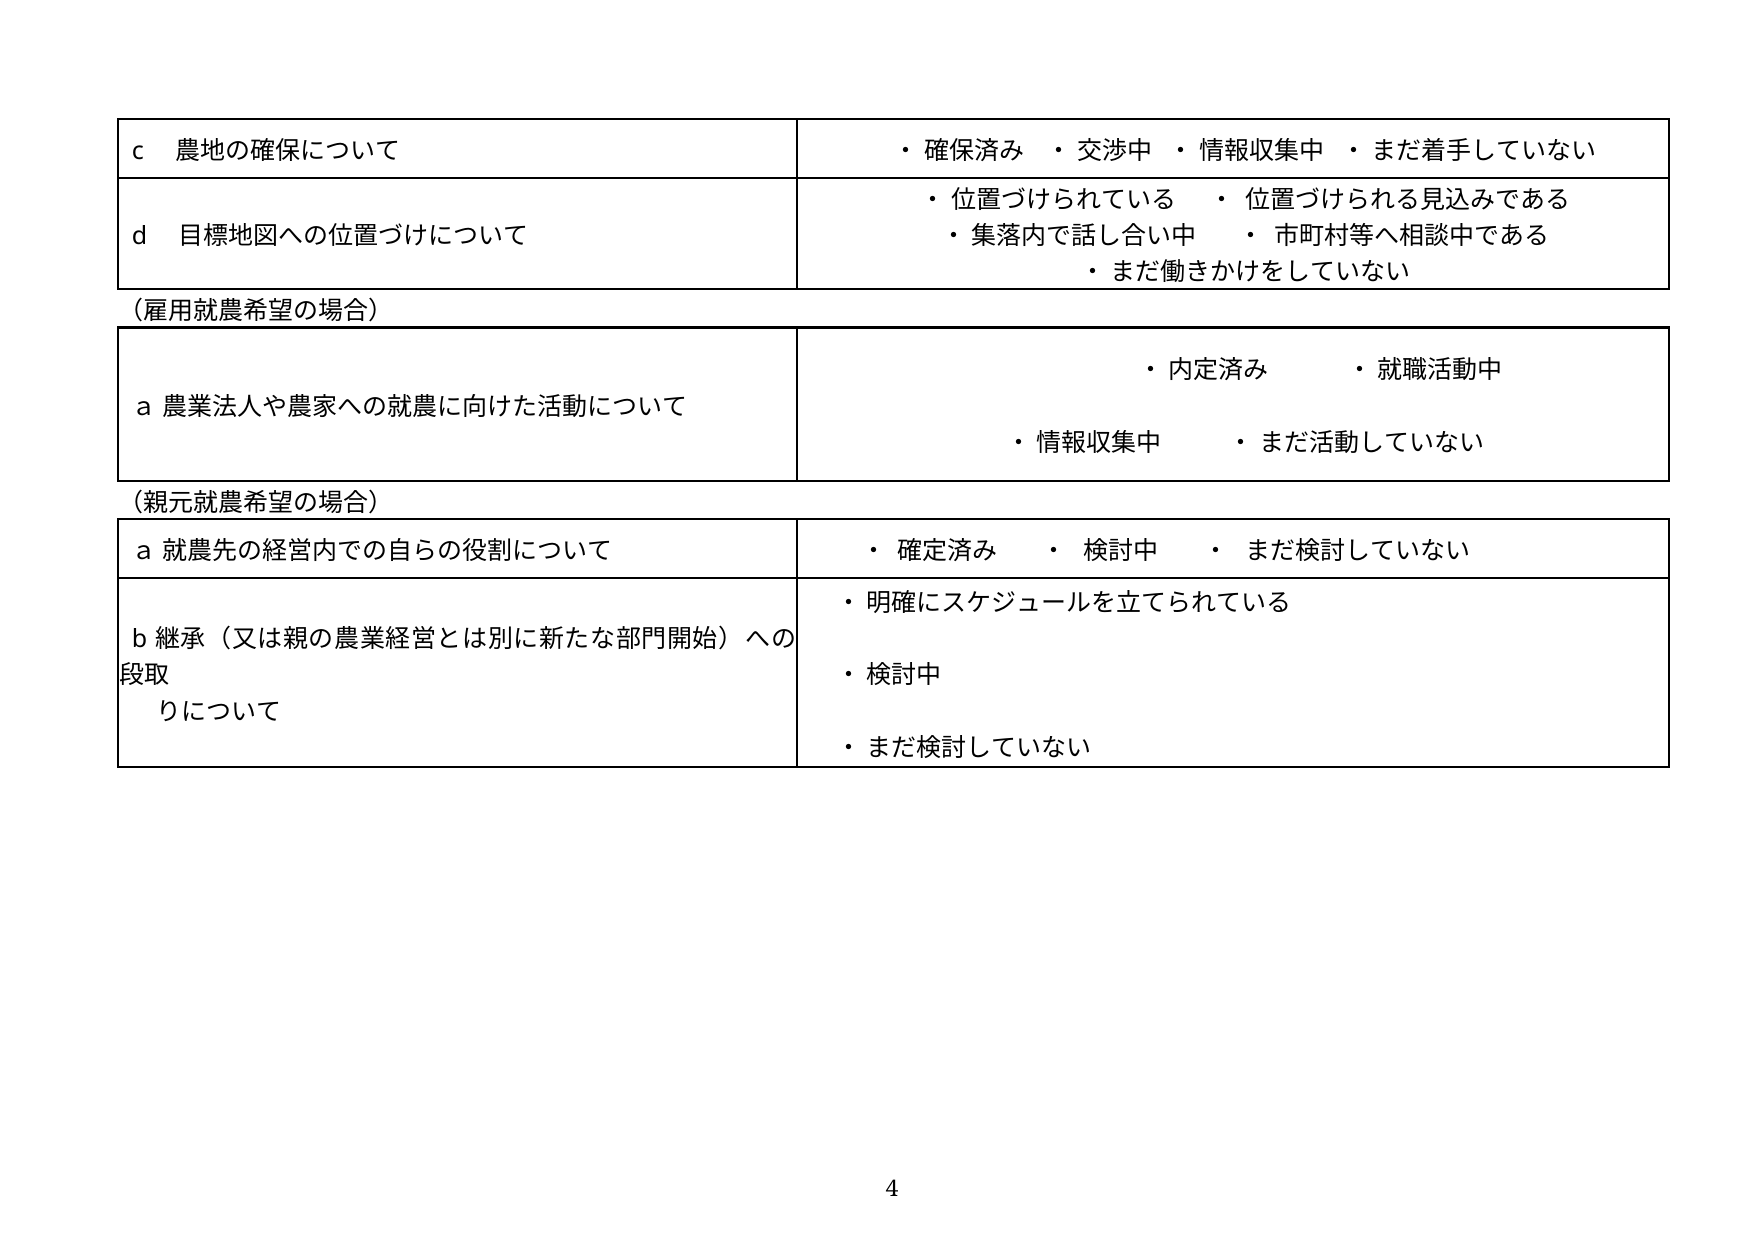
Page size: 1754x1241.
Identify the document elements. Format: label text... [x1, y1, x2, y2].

table_cell b 継承（又は親の農業経営とは別に新たな部門開始）への段取 りについて [119, 579, 796, 766]
table_cell ・ 位置づけられている ・ 位置づけられる見込みである ・ 集落内で話し合い中 ・ 市町村等へ相談中である ・ まだ働きかけをしていない [798, 179, 1668, 288]
table_cell ・ 明確にスケジュールを立てられている ・ 検討中 ・ まだ検討していない [798, 579, 1668, 766]
table_header ａ 就農先の経営内での自らの役割について [119, 520, 796, 577]
text （親元就農希望の場合） [118, 482, 1665, 518]
table_header ・ 確定済み ・ 検討中 ・ まだ検討していない [798, 520, 1668, 577]
table_cell c 農地の確保について [119, 120, 796, 177]
table_cell ・ 確保済み ・ 交渉中 ・ 情報収集中 ・ まだ着手していない [798, 120, 1668, 177]
table_cell d 目標地図への位置づけについて [119, 179, 796, 288]
table_header ・ 内定済み ・ 就職活動中 ・ 情報収集中 ・ まだ活動していない [798, 329, 1668, 480]
table_header ａ 農業法人や農家への就農に向けた活動について [119, 329, 796, 480]
text （雇用就農希望の場合） [118, 290, 1665, 326]
